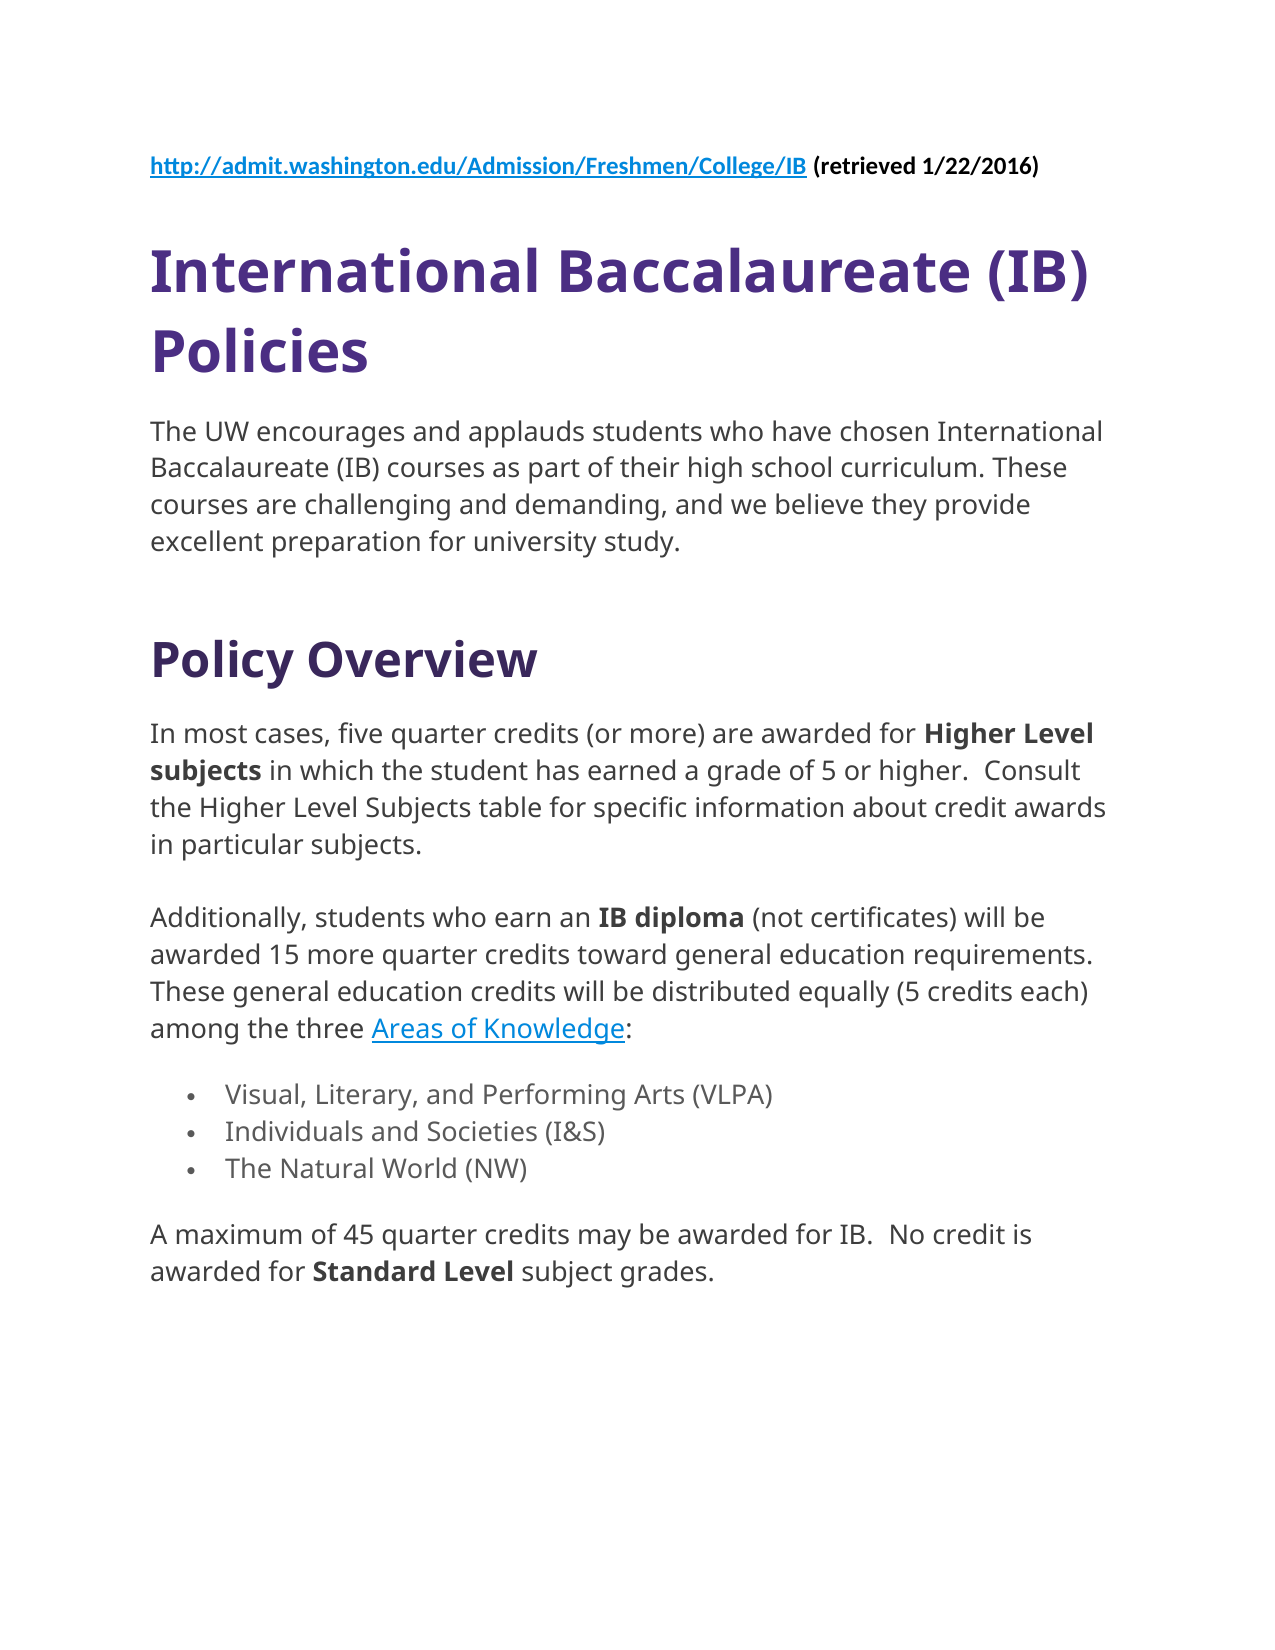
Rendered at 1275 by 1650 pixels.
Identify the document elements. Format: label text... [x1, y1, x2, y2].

text International Baccalaureate (IB) Policies [150, 230, 1125, 389]
list Individuals and Societies (I&S) [187, 1112, 1125, 1149]
text A maximum of 45 quarter credits may be awarded for IB. No credit is awarded for Standard Level subject grades. [150, 1215, 1125, 1289]
list Visual, Literary, and Performing Arts (VLPA) [187, 1076, 1125, 1112]
text Policy Overview [150, 625, 1125, 692]
text The UW encourages and applauds students who have chosen International Baccalaureate (IB) courses as part of their high school curriculum. These courses are challenging and demanding, and we believe they provide excellent preparation for university study. [150, 412, 1125, 559]
text In most cases, five quarter credits (or more) are awarded for Higher Level subjects in which the student has earned a grade of 5 or higher. Consult the Higher Level Subjects table for specific information about credit awards in particular subjects. Additionally, students who earn an IB diploma (not certificates) will be awarded 15 more quarter credits toward general education requirements. These general education credits will be distributed equally (5 credits each) among the three Areas of Knowledge: [150, 714, 1125, 1046]
list The Natural World (NW) [187, 1149, 1125, 1186]
text http://admit.washington.edu/Admission/Freshmen/College/IB (retrieved 1/22/2016) [150, 150, 1125, 181]
